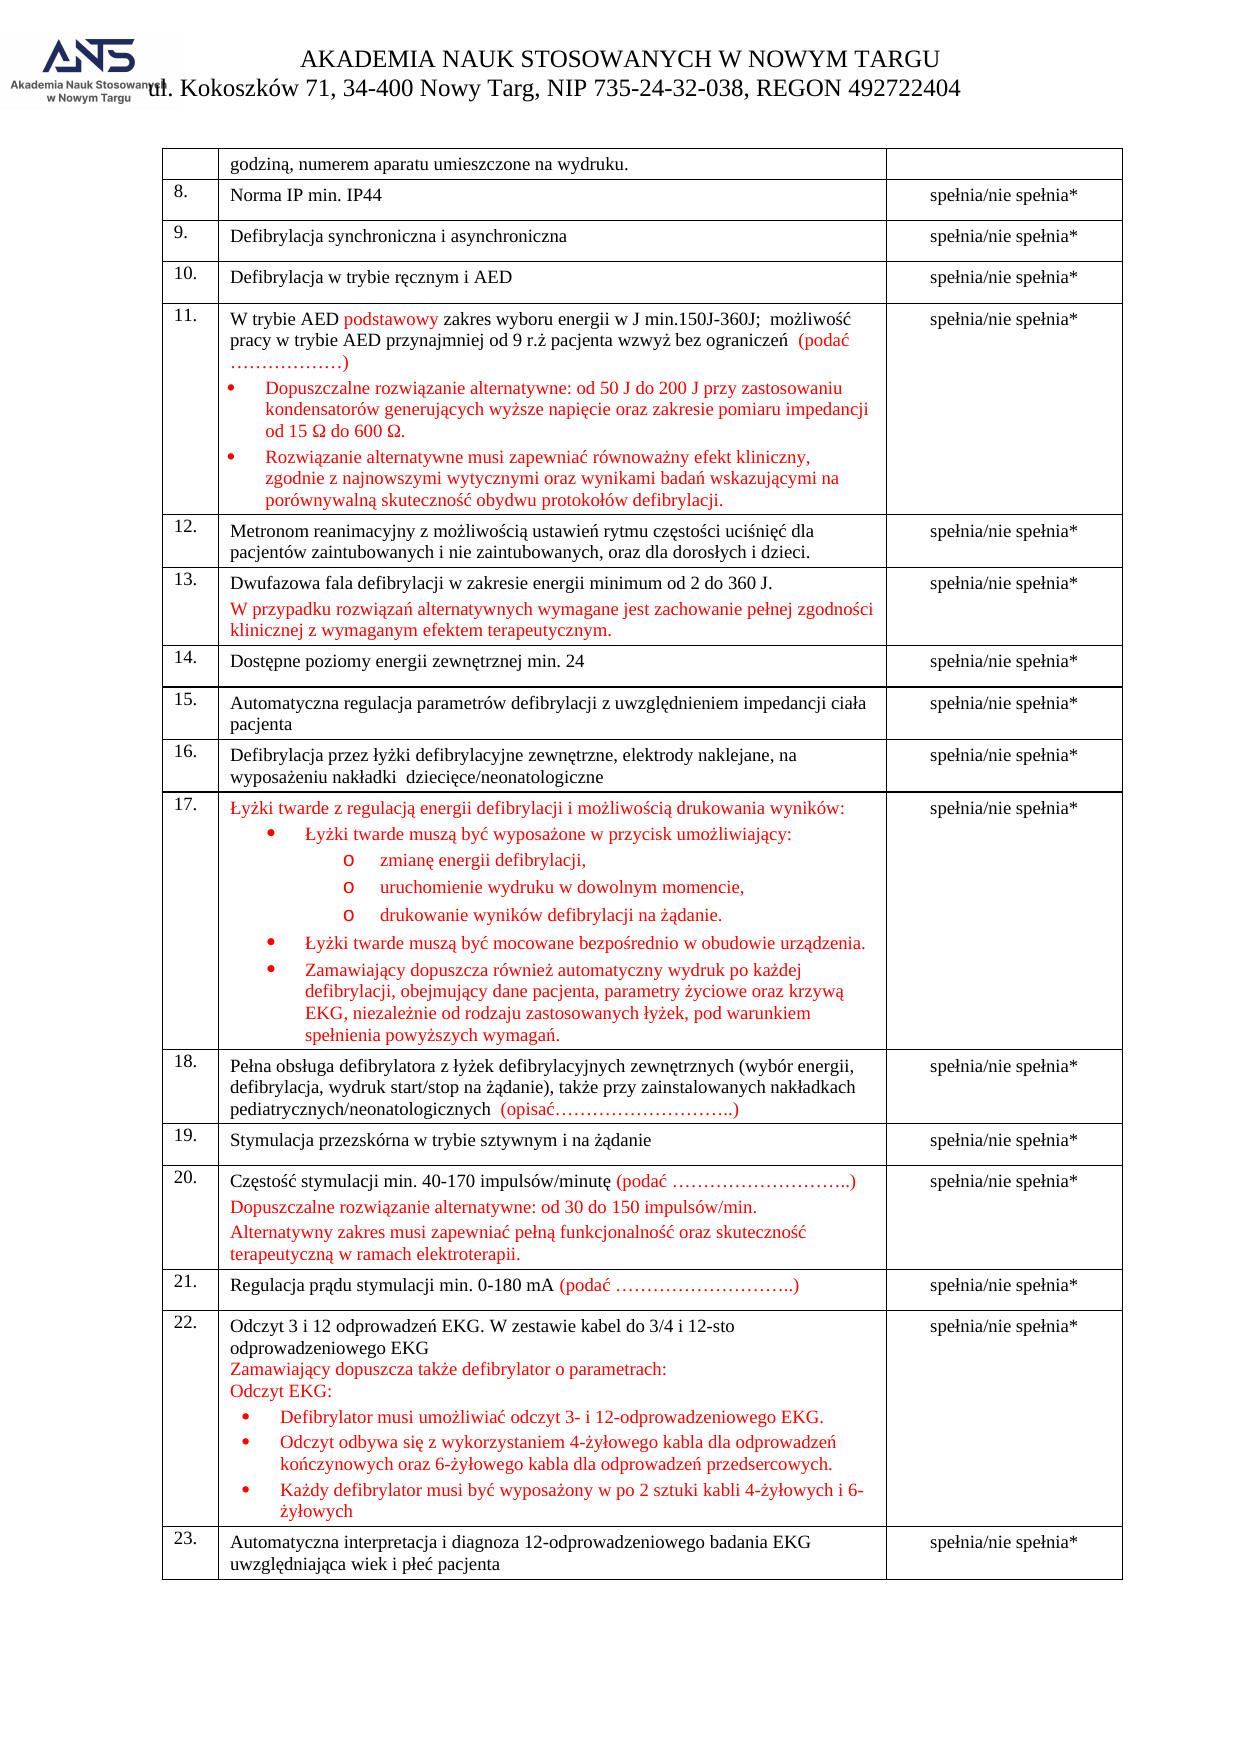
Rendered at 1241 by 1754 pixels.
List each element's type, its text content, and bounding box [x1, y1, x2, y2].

table_cell 11. [163, 304, 218, 514]
table_cell Defibrylacja synchroniczna i asynchroniczna [219, 221, 886, 261]
table_cell spełnia/nie spełnia* [887, 1166, 1122, 1269]
table_cell spełnia/nie spełnia* [887, 1311, 1122, 1526]
table_cell spełnia/nie spełnia* [887, 568, 1122, 645]
table_cell spełnia/nie spełnia* [887, 793, 1122, 1049]
table_cell Łyżki twarde z regulacją energii defibrylacji i możliwością drukowania wyników: Łyżki twarde muszą być wyposażone w przycisk umożliwiający: zmianę energii defibrylacji, uruchomienie wydruku w dowolnym momencie, drukowanie wyników defibrylacji na żądanie. Łyżki twarde muszą być mocowane bezpośrednio w obudowie urządzenia. Zamawiający dopuszcza również automatyczny wydruk po każdej defibrylacji, obejmujący dane pacjenta, parametry życiowe oraz krzywą EKG, niezależnie od rodzaju zastosowanych łyżek, pod warunkiem spełnienia powyższych wymagań. [219, 793, 886, 1049]
table_cell Odczyt 3 i 12 odprowadzeń EKG. W zestawie kabel do 3/4 i 12-sto odprowadzeniowego EKG Zamawiający dopuszcza także defibrylator o parametrach: Odczyt EKG: Defibrylator musi umożliwiać odczyt 3- i 12-odprowadzeniowego EKG. Odczyt odbywa się z wykorzystaniem 4-żyłowego kabla dla odprowadzeń kończynowych oraz 6-żyłowego kabla dla odprowadzeń przedsercowych. Każdy defibrylator musi być wyposażony w po 2 sztuki kabli 4-żyłowych i 6-żyłowych [219, 1311, 886, 1526]
table_cell spełnia/nie spełnia* [887, 740, 1122, 791]
table_cell spełnia/nie spełnia* [887, 221, 1122, 261]
table_cell 14. [163, 646, 218, 686]
table_cell Dwufazowa fala defibrylacji w zakresie energii minimum od 2 do 360 J. W przypadku rozwiązań alternatywnych wymagane jest zachowanie pełnej zgodności klinicznej z wymaganym efektem terapeutycznym. [219, 568, 886, 645]
table_cell spełnia/nie spełnia* [887, 646, 1122, 686]
table_cell Norma IP min. IP44 [219, 180, 886, 220]
table_cell 9. [163, 221, 218, 261]
table_cell spełnia/nie spełnia* [887, 1270, 1122, 1310]
table_cell W trybie AED podstawowy zakres wyboru energii w J min.150J-360J; możliwość pracy w trybie AED przynajmniej od 9 r.ż pacjenta wzwyż bez ograniczeń (podać ………………) Dopuszczalne rozwiązanie alternatywne: od 50 J do 200 J przy zastosowaniu kondensatorów generujących wyższe napięcie oraz zakresie pomiaru impedancji od 15 Ω do 600 Ω. Rozwiązanie alternatywne musi zapewniać równoważny efekt kliniczny, zgodnie z najnowszymi wytycznymi oraz wynikami badań wskazującymi na porównywalną skuteczność obydwu protokołów defibrylacji. [219, 304, 886, 514]
table_cell Defibrylacja w trybie ręcznym i AED [219, 262, 886, 303]
table_cell Metronom reanimacyjny z możliwością ustawień rytmu częstości uciśnięć dla pacjentów zaintubowanych i nie zaintubowanych, oraz dla dorosłych i dzieci. [219, 515, 886, 567]
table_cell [887, 149, 1122, 178]
table_cell spełnia/nie spełnia* [887, 1050, 1122, 1123]
table_cell Stymulacja przezskórna w trybie sztywnym i na żądanie [219, 1124, 886, 1165]
table_cell 23. [163, 1527, 218, 1578]
table_cell Defibrylacja przez łyżki defibrylacyjne zewnętrzne, elektrody naklejane, na wyposażeniu nakładki dziecięce/neonatologiczne [219, 740, 886, 791]
table_cell Automatyczna regulacja parametrów defibrylacji z uwzględnieniem impedancji ciała pacjenta [219, 688, 886, 739]
table_cell Automatyczna interpretacja i diagnoza 12-odprowadzeniowego badania EKG uwzględniająca wiek i płeć pacjenta [219, 1527, 886, 1578]
table_cell Regulacja prądu stymulacji min. 0-180 mA (podać ………………………..) [219, 1270, 886, 1310]
table_cell 10. [163, 262, 218, 303]
table_cell 12. [163, 515, 218, 567]
table_cell 18. [163, 1050, 218, 1123]
table_cell 13. [163, 568, 218, 645]
table_cell spełnia/nie spełnia* [887, 304, 1122, 514]
table_cell 20. [163, 1166, 218, 1269]
table_cell 15. [163, 688, 218, 739]
table_cell spełnia/nie spełnia* [887, 180, 1122, 220]
table_cell 17. [163, 793, 218, 1049]
table_cell 16. [163, 740, 218, 791]
table_cell 7. [163, 149, 218, 178]
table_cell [219, 149, 886, 178]
table_cell spełnia/nie spełnia* [887, 515, 1122, 567]
table_cell 19. [163, 1124, 218, 1165]
picture [0, 30, 177, 110]
table_cell Pełna obsługa defibrylatora z łyżek defibrylacyjnych zewnętrznych (wybór energii, defibrylacja, wydruk start/stop na żądanie), także przy zainstalowanych nakładkach pediatrycznych/neonatologicznych (opisać………………………..) [219, 1050, 886, 1123]
table_cell Częstość stymulacji min. 40-170 impulsów/minutę (podać ………………………..) Dopuszczalne rozwiązanie alternatywne: od 30 do 150 impulsów/min. Alternatywny zakres musi zapewniać pełną funkcjonalność oraz skuteczność terapeutyczną w ramach elektroterapii. [219, 1166, 886, 1269]
table_cell spełnia/nie spełnia* [887, 262, 1122, 303]
table_cell 21. [163, 1270, 218, 1310]
table_cell spełnia/nie spełnia* [887, 1124, 1122, 1165]
table_cell spełnia/nie spełnia* [887, 688, 1122, 739]
table_cell 8. [163, 180, 218, 220]
table_cell Dostępne poziomy energii zewnętrznej min. 24 [219, 646, 886, 686]
table_cell 22. [163, 1311, 218, 1526]
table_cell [887, 1527, 1122, 1578]
